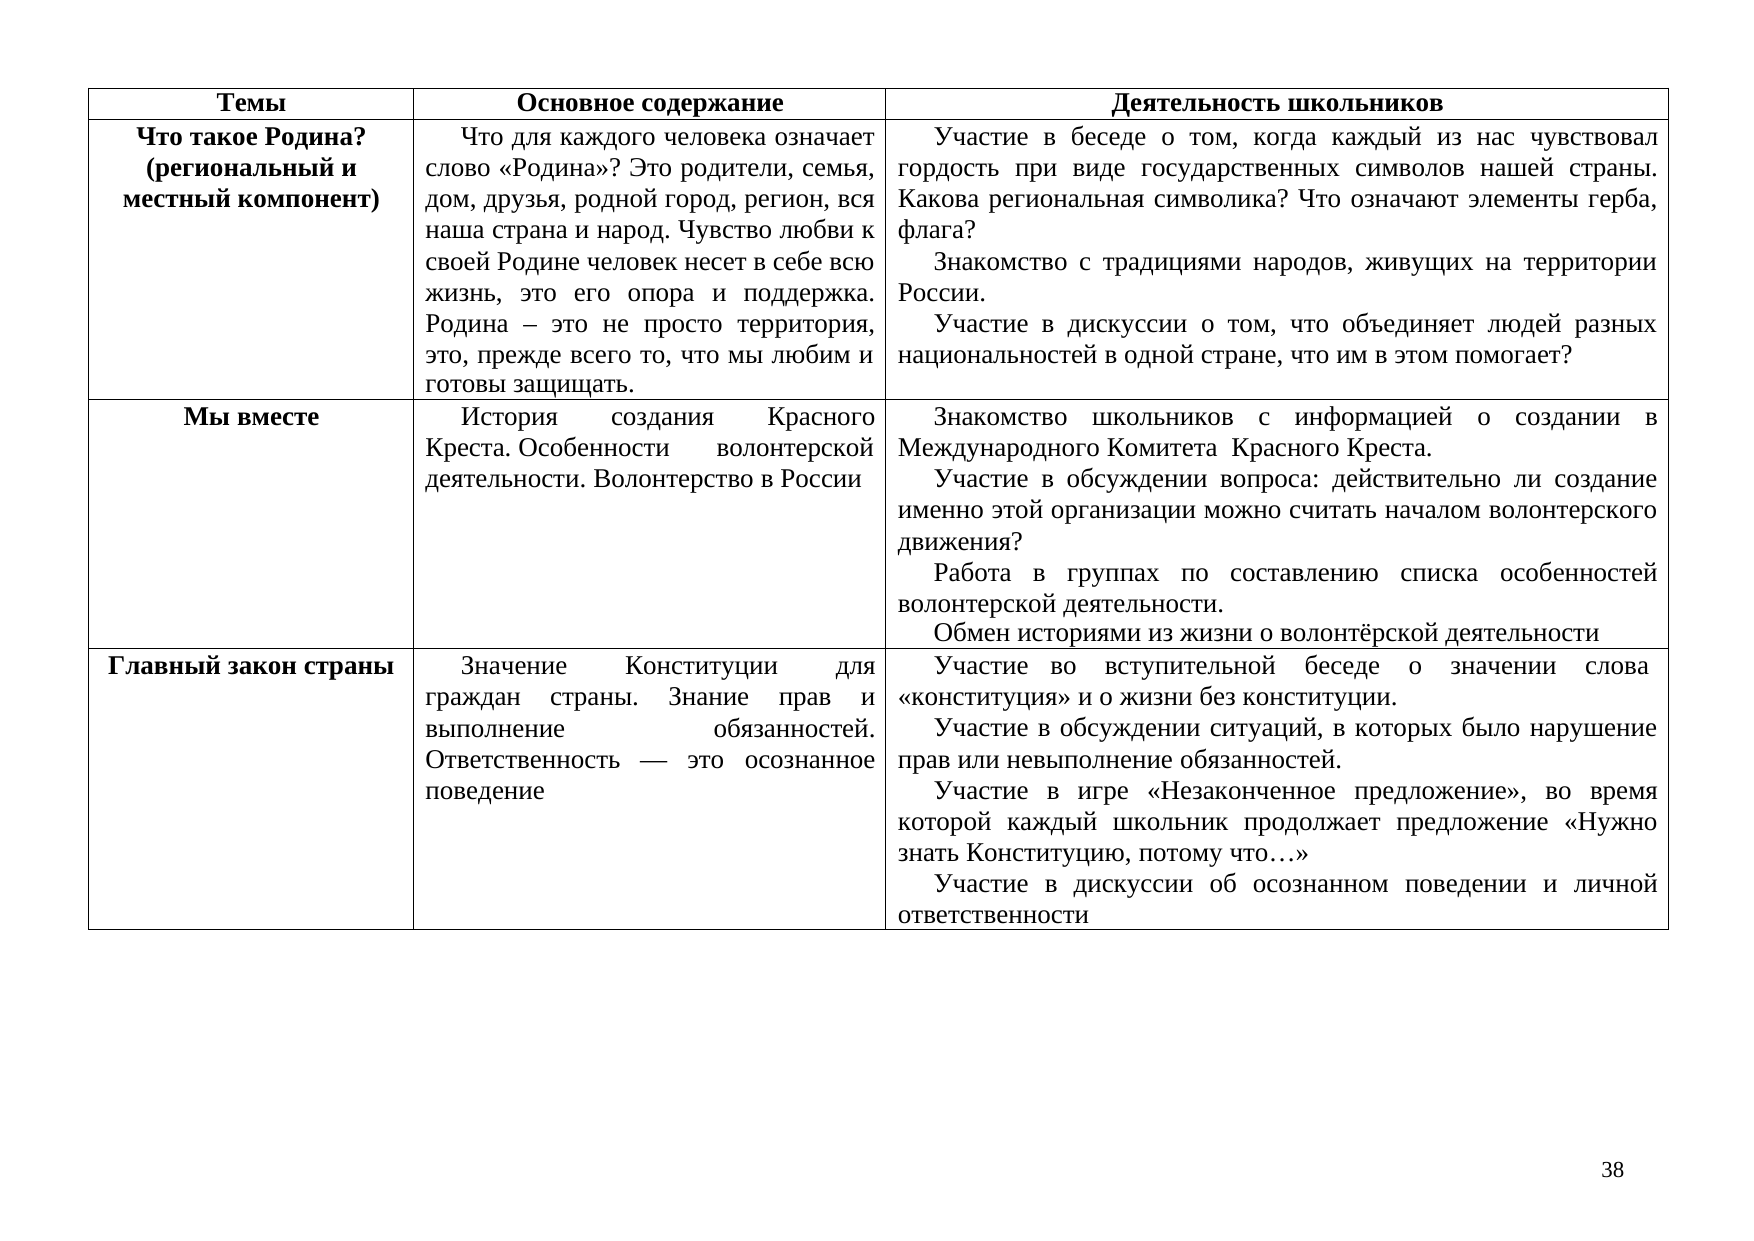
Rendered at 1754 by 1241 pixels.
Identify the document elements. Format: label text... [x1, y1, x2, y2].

table_cell Участие во вступительной беседе о значении слова «конституция» и о жизни без конституции. Участие в обсуждении ситуаций, в которых было нарушение прав или невыполнение обязанностей. Участие в игре «Незаконченное предложение», во время которой каждый школьник продолжает предложение «Нужно знать Конституцию, потому что…» Участие в дискуссии об осознанном поведении и личной ответственности [886, 649, 1668, 929]
table_cell Знакомство школьников с информацией о создании в Международного Комитета Красного Креста. Участие в обсуждении вопроса: действительно ли создание именно этой организации можно считать началом волонтерского движения? Работа в группах по составлению списка особенностей волонтерской деятельности. Обмен историями из жизни о волонтёрской деятельности [886, 400, 1668, 648]
table_cell Участие в беседе о том, когда каждый из нас чувствовал гордость при виде государственных символов нашей страны. Какова региональная символика? Что означают элементы герба, флага? Знакомство с традициями народов, живущих на территории России. Участие в дискуссии о том, что объединяет людей разных национальностей в одной стране, что им в этом помогает? [886, 120, 1668, 399]
table_header Основное содержание [414, 89, 885, 119]
table_cell Что такое Родина? (региональный и местный компонент) [89, 120, 413, 399]
table_cell История создания Красного Креста. Особенности волонтерской деятельности. Волонтерство в России [414, 400, 885, 648]
table_cell Главный закон страны [89, 649, 413, 929]
table_cell Мы вместе [89, 400, 413, 648]
table_header Темы [89, 89, 413, 119]
table_cell Значение Конституции для граждан страны. Знание прав и выполнение обязанностей. Ответственность — это осознанное поведение [414, 649, 885, 929]
table_header Деятельность школьников [886, 89, 1668, 119]
table_cell Что для каждого человека означает слово «Родина»? Это родители, семья, дом, друзья, родной город, регион, вся наша страна и народ. Чувство любви к своей Родине человек несет в себе всю жизнь, это его опора и поддержка. Родина – это не просто территория, это, прежде всего то, что мы любим и готовы защищать. [414, 120, 885, 399]
